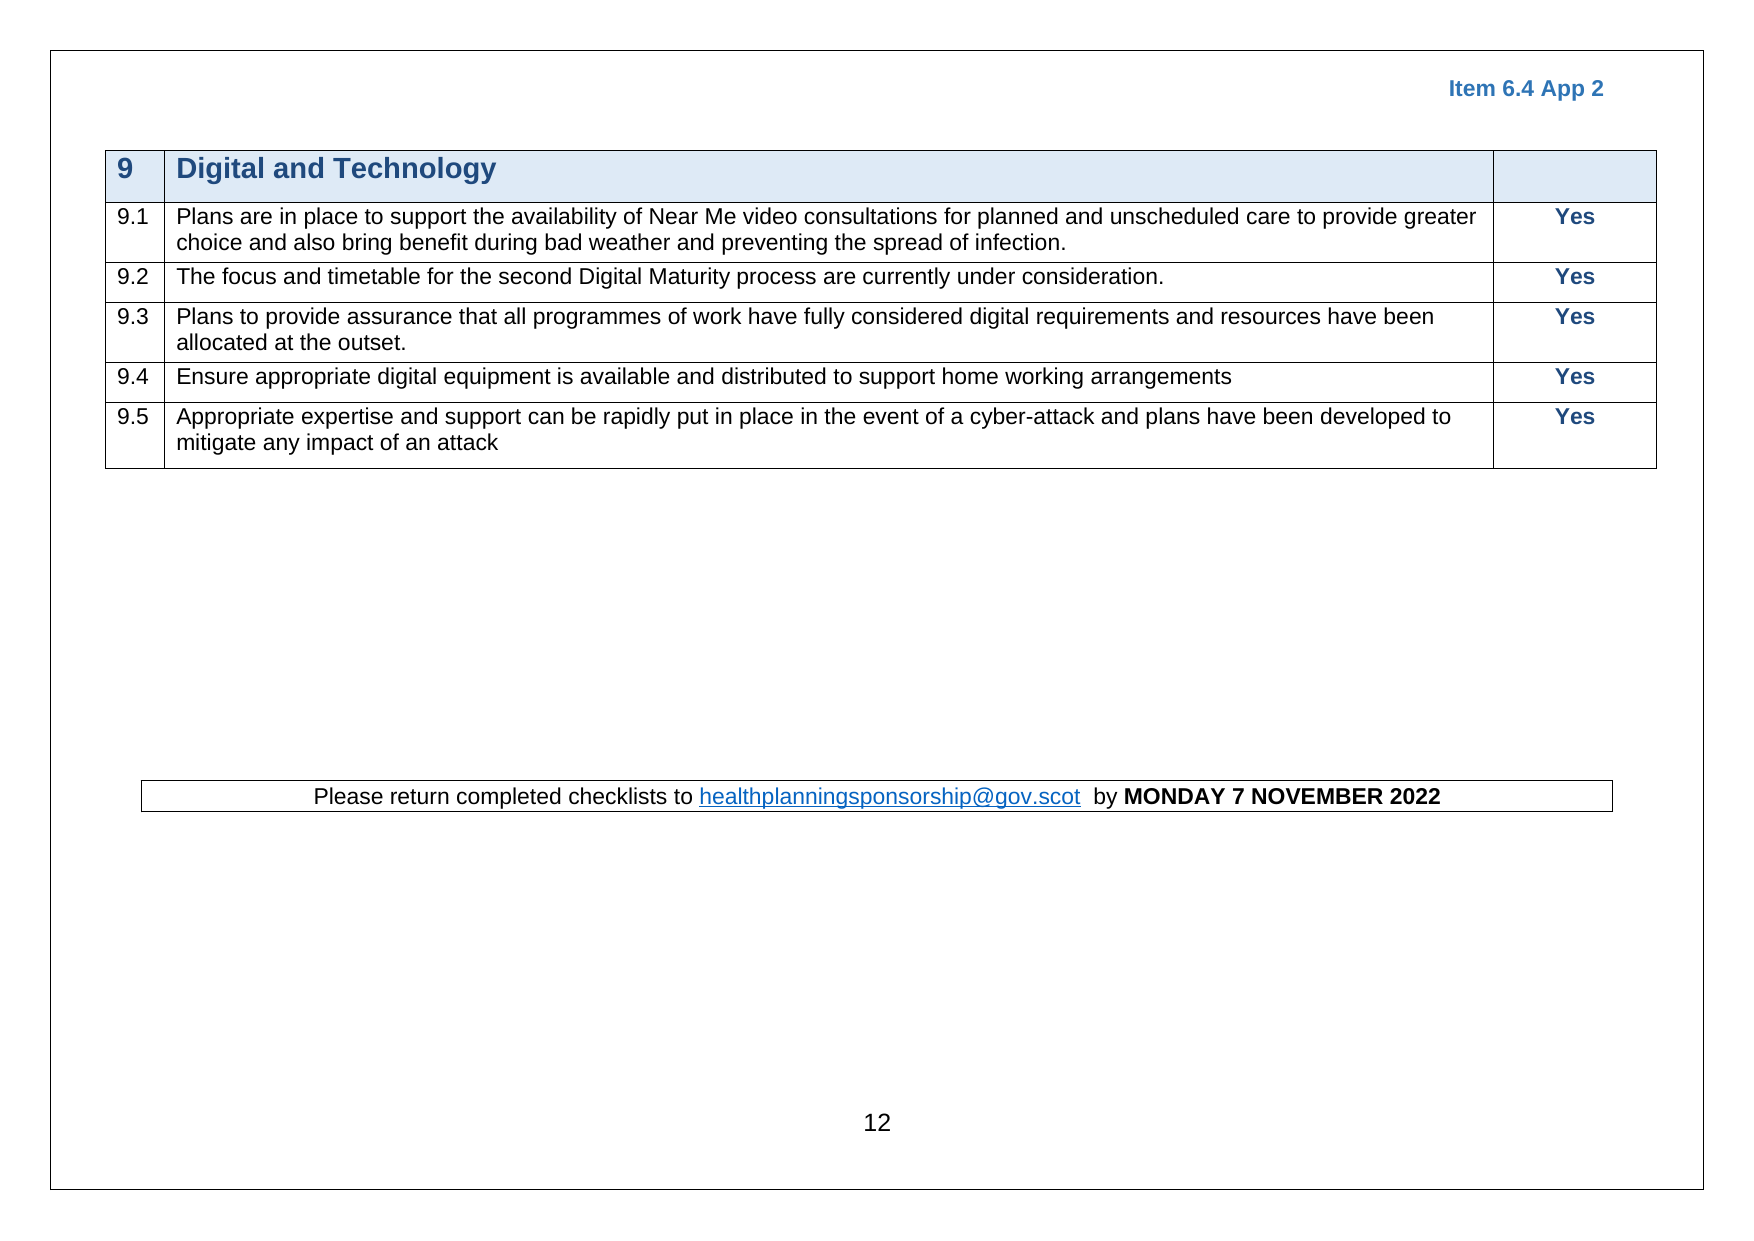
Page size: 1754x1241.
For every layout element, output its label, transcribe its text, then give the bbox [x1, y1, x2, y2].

table_cell Yes [1494, 403, 1656, 468]
table_header Digital and Technology [165, 151, 1493, 202]
text Please return completed checklists to healthplanningsponsorship@gov.scot by MONDAY 7 NOVEMBER 2022 [142, 781, 1612, 811]
table_cell Appropriate expertise and support can be rapidly put in place in the event of a cyber-attack and plans have been developed to mitigate any impact of an attack [165, 403, 1493, 468]
table_cell 9.5 [106, 403, 164, 468]
table_header 9 [106, 151, 164, 202]
table_cell Ensure appropriate digital equipment is available and distributed to support home working arrangements [165, 363, 1493, 402]
table_cell Yes [1494, 303, 1656, 362]
table_header [1494, 151, 1656, 202]
table_cell 9.4 [106, 363, 164, 402]
table_cell The focus and timetable for the second Digital Maturity process are currently under consideration. [165, 263, 1493, 302]
table_cell Yes [1494, 363, 1656, 402]
table_cell 9.1 [106, 203, 164, 262]
table_cell Plans are in place to support the availability of Near Me video consultations for planned and unscheduled care to provide greater choice and also bring benefit during bad weather and preventing the spread of infection. [165, 203, 1493, 262]
table_cell 9.2 [106, 263, 164, 302]
table_cell 9.3 [106, 303, 164, 362]
table_cell Yes [1494, 203, 1656, 262]
table_cell Yes [1494, 263, 1656, 302]
table_cell Plans to provide assurance that all programmes of work have fully considered digital requirements and resources have been allocated at the outset. [165, 303, 1493, 362]
